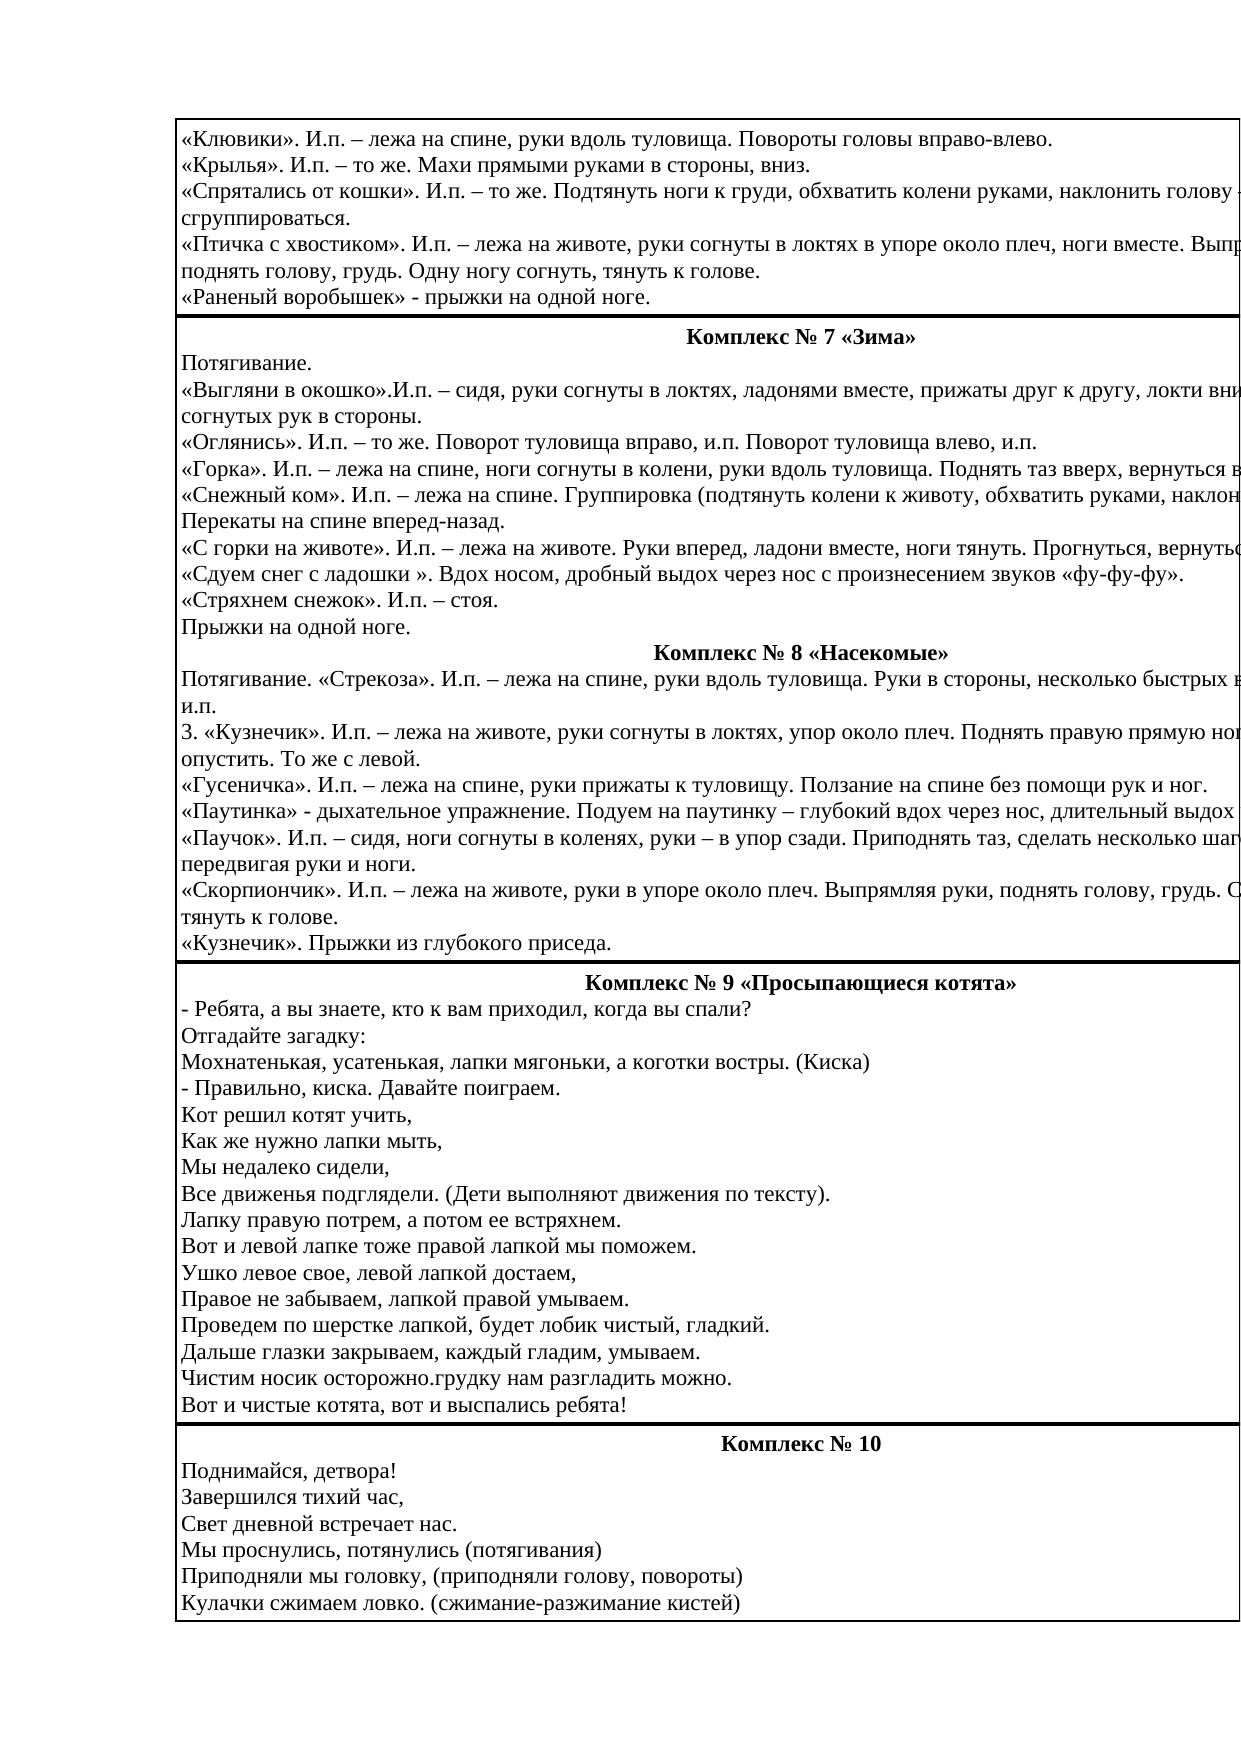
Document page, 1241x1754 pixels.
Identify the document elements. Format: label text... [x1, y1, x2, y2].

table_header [177, 120, 1239, 314]
table_header Комплекс № 9 «Просыпающиеся котята» - Ребята, а вы знаете, кто к вам приходил, когда вы спали? Отгадайте загадку: Мохнатенькая, усатенькая, лапки мягоньки, а коготки востры. (Киска) - Правильно, киска. Давайте поиграем. Кот решил котят учить, Как же нужно лапки мыть, Мы недалеко сидели, Все движенья подглядели. (Дети выполняют движения по тексту). Лапку правую потрем, а потом ее встряхнем. Вот и левой лапке тоже правой лапкой мы поможем. Ушко левое свое, левой лапкой достаем, Правое не забываем, лапкой правой умываем. Проведем по шерстке лапкой, будет лобик чистый, гладкий. Дальше глазки закрываем, каждый гладим, умываем. Чистим носик осторожно.грудку нам разгладить можно. Вот и чистые котята, вот и выспались ребята! [177, 964, 1239, 1422]
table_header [177, 1426, 1239, 1620]
table_header Комплекс № 7 «Зима» Потягивание. «Выгляни в окошко».И.п. – сидя, руки согнуты в локтях, ладонями вместе, прижаты друг к другу, локти вниз. Разведение согнутых рук в стороны. «Оглянись». И.п. – то же. Поворот туловища вправо, и.п. Поворот туловища влево, и.п. «Горка». И.п. – лежа на спине, ноги согнуты в колени, руки вдоль туловища. Поднять таз вверх, вернуться ви.п. «Снежный ком». И.п. – лежа на спине. Группировка (подтянуть колени к животу, обхватить руками, наклонить голову). Перекаты на спине вперед-назад. «С горки на животе». И.п. – лежа на животе. Руки вперед, ладони вместе, ноги тянуть. Прогнуться, вернуться в и.п. «Сдуем снег с ладошки ». Вдох носом, дробный выдох через нос с произнесением звуков «фу-фу-фу». «Стряхнем снежок». И.п. – стоя. Прыжки на одной ноге. Комплекс № 8 «Насекомые» Потягивание. «Стрекоза». И.п. – лежа на спине, руки вдоль туловища. Руки в стороны, несколько быстрых взмахов руками, и.п. 3. «Кузнечик». И.п. – лежа на животе, руки согнуты в локтях, упор около плеч. Поднять правую прямую ногу вверх, опустить. То же с левой. «Гусеничка». И.п. – лежа на спине, руки прижаты к туловищу. Ползание на спине без помощи рук и ног. «Паутинка» - дыхательное упражнение. Подуем на паутинку – глубокий вдох через нос, длительный выдох через рот. «Паучок». И.п. – сидя, ноги согнуты в коленях, руки – в упор сзади. Приподнять таз, сделать несколько шагов вперед-назад, передвигая руки и ноги. «Скорпиончик». И.п. – лежа на животе, руки в упоре около плеч. Выпрямляя руки, поднять голову, грудь. Согнуть ноги, тянуть к голове. «Кузнечик». Прыжки из глубокого приседа. [177, 318, 1239, 960]
